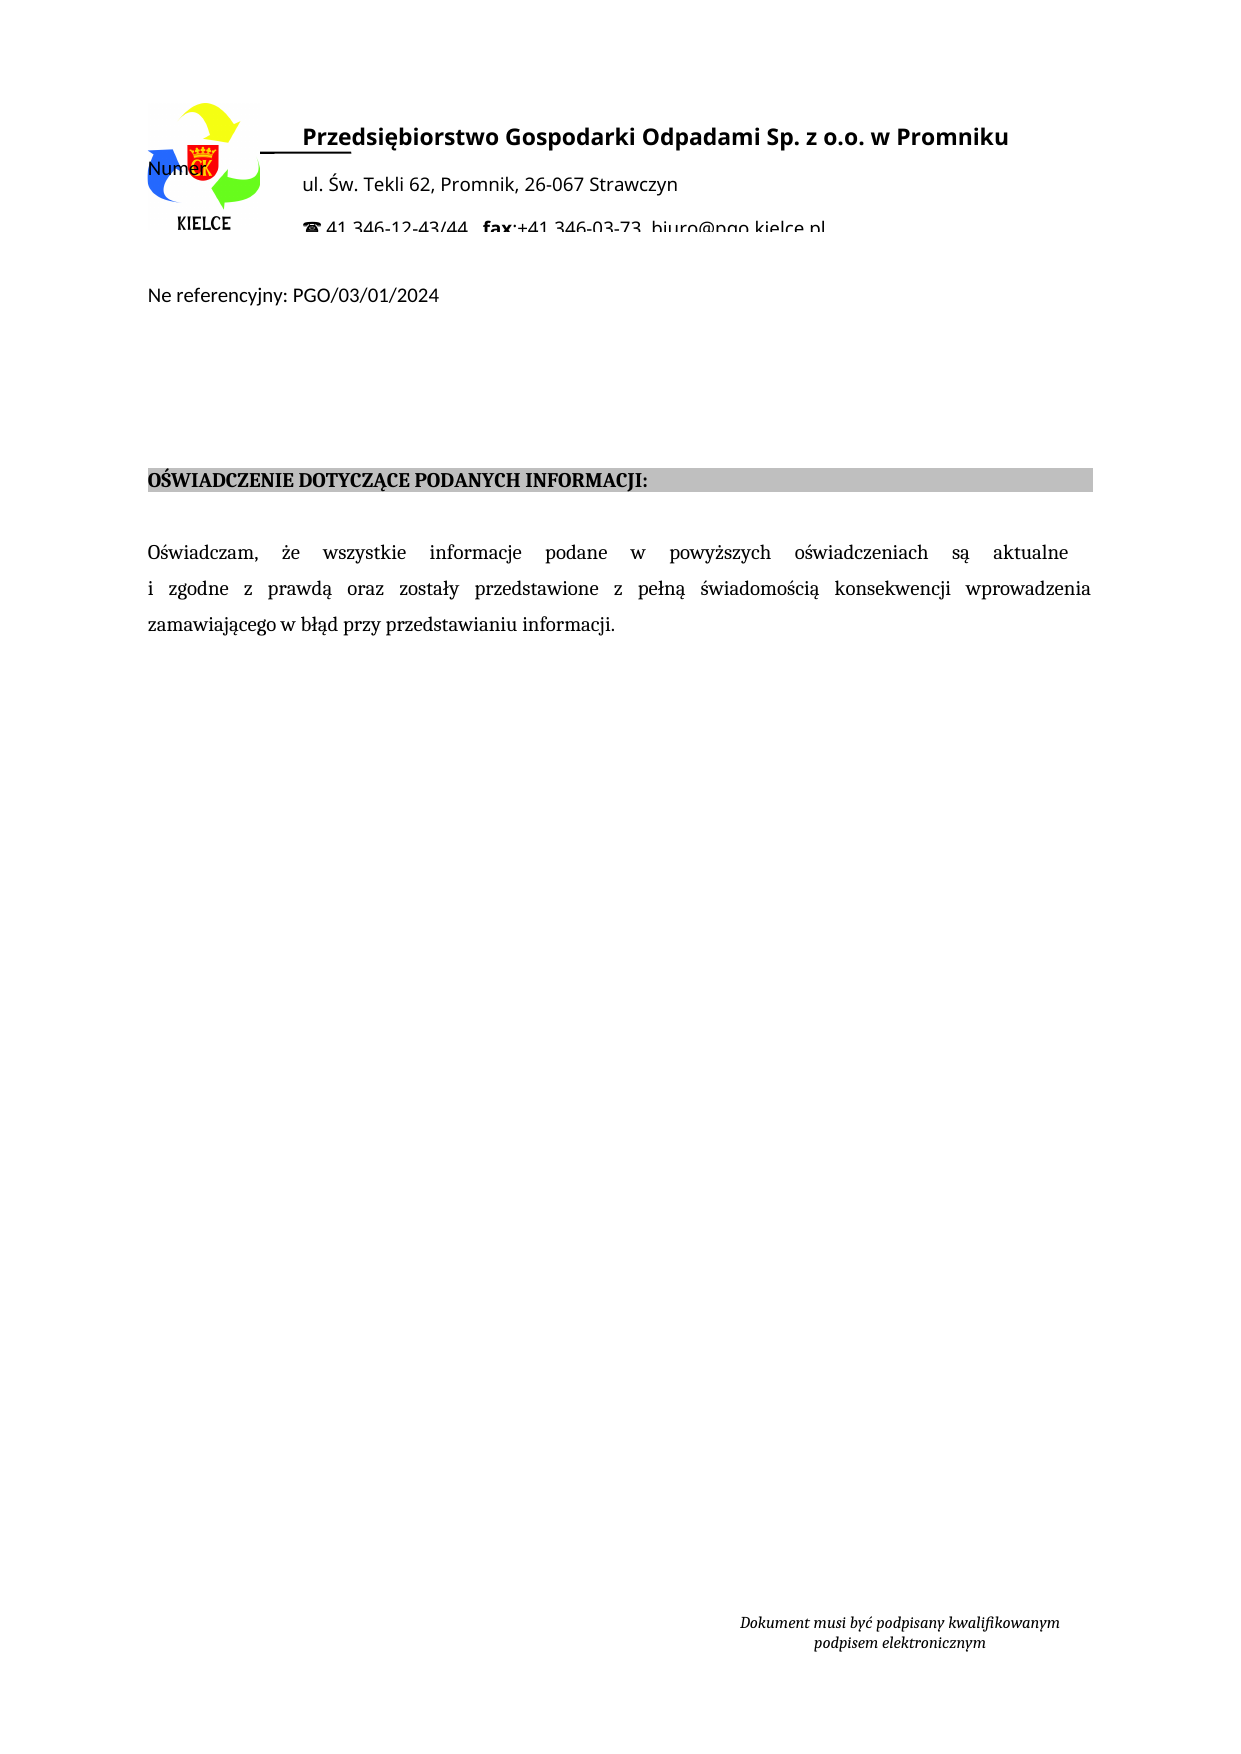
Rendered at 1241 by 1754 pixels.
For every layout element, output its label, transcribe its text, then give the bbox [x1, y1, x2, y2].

picture [147, 103, 260, 230]
text OŚWIADCZENIE DOTYCZĄCE PODANYCH INFORMACJI: [148, 468, 1093, 492]
text Oświadczam, że wszystkie informacje podane w powyższych oświadczeniach są aktualne i zgodne z prawdą oraz zostały przedstawione z pełną świadomością konsekwencji wprowadzenia zamawiającego w błąd przy przedstawianiu informacji. [148, 540, 1093, 636]
